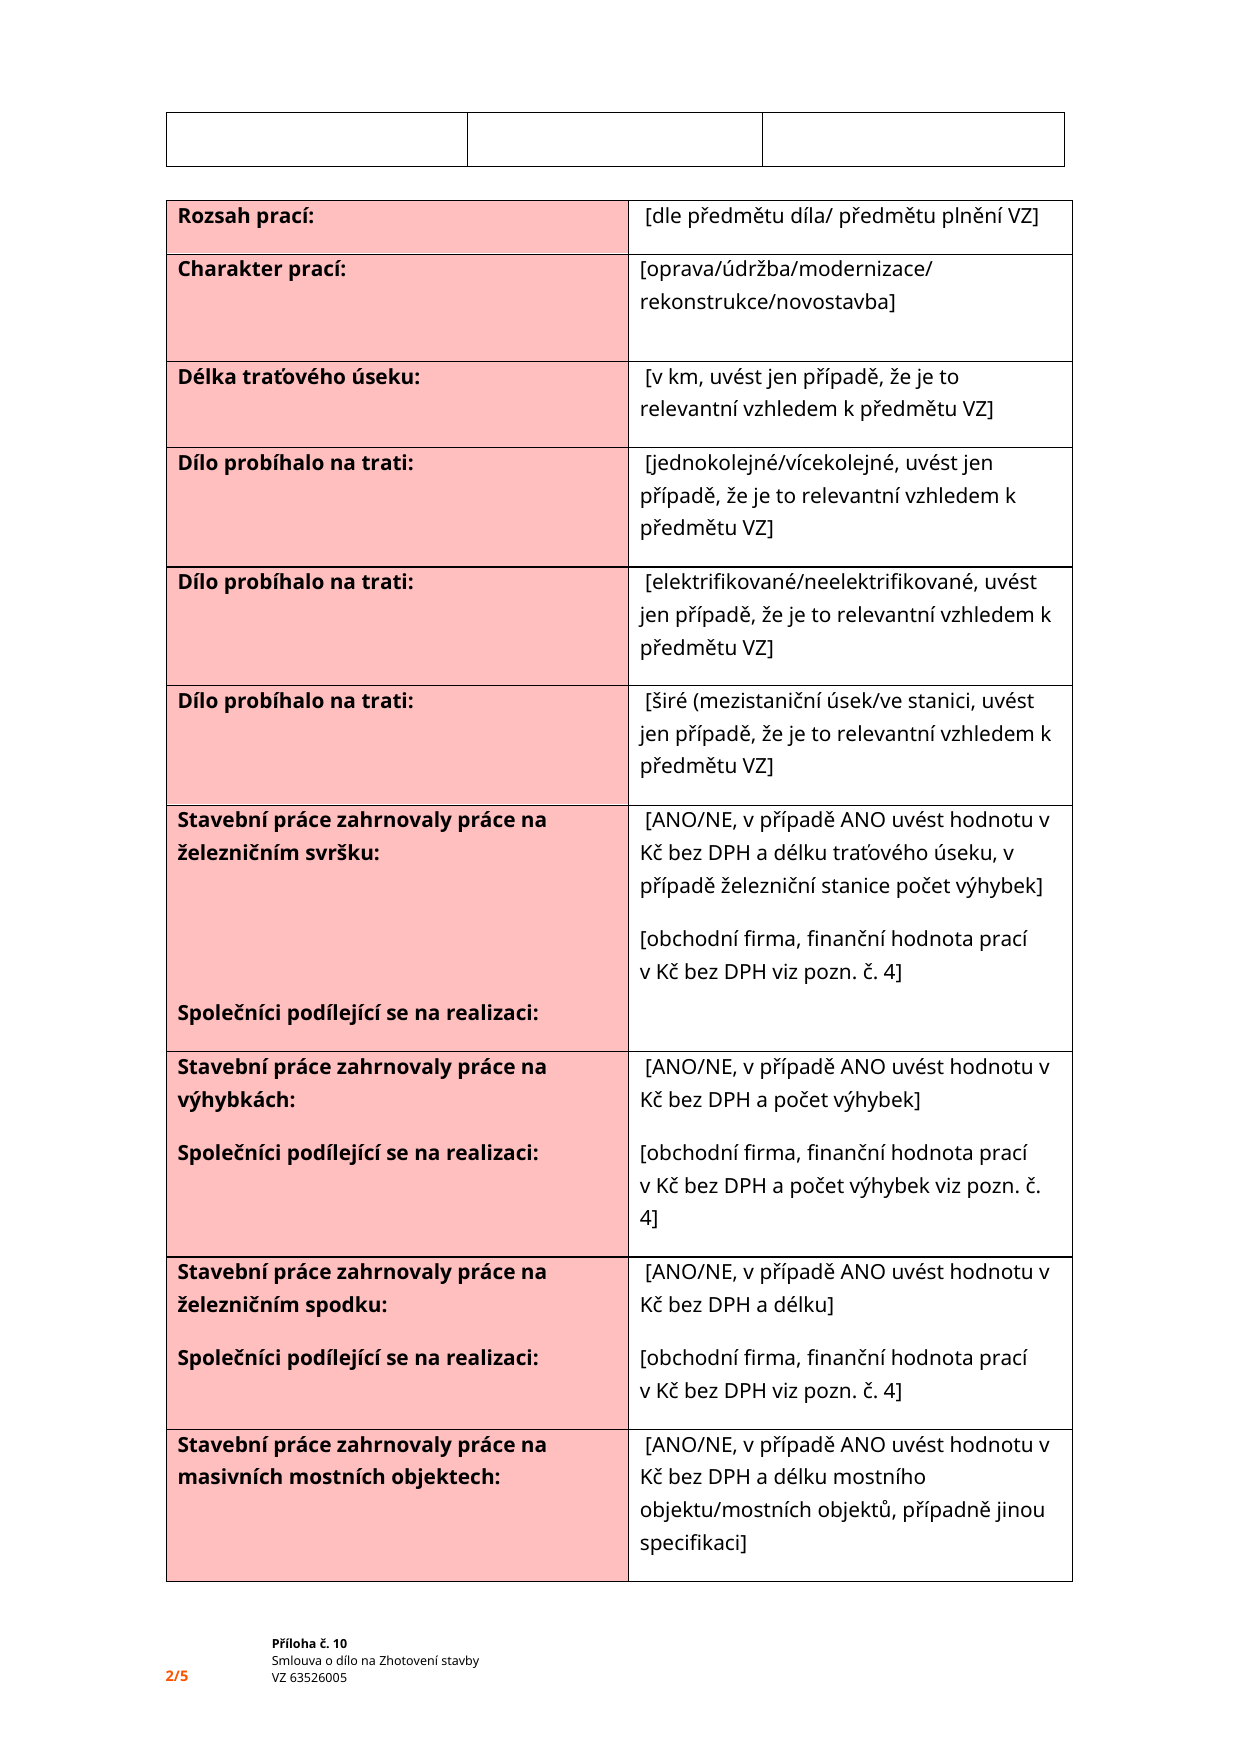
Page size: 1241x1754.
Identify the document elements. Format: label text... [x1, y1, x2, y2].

table_cell Dílo probíhalo na trati: [167, 568, 628, 685]
table_cell Stavební práce zahrnovaly práce na výhybkách: Společníci podílející se na realizaci: [167, 1052, 628, 1256]
table_header Rozsah prací: [167, 201, 628, 253]
table_cell Charakter prací: [167, 255, 628, 361]
table_cell [v km, uvést jen případě, že je to relevantní vzhledem k předmětu VZ] [629, 362, 1072, 447]
table_cell [oprava/údržba/modernizace/rekonstrukce/novostavba] [629, 255, 1072, 361]
table_cell [elektrifikované/neelektrifikované, uvést jen případě, že je to relevantní vzhledem k předmětu VZ] [629, 568, 1072, 685]
table_cell [ANO/NE, v případě ANO uvést hodnotu v Kč bez DPH a délku traťového úseku, v případě železniční stanice počet výhybek] [obchodní firma, finanční hodnota prací v Kč bez DPH viz pozn. č. 4] [629, 806, 1072, 1051]
table_cell [167, 113, 467, 166]
table_cell [ANO/NE, v případě ANO uvést hodnotu v Kč bez DPH a počet výhybek] [obchodní firma, finanční hodnota prací v Kč bez DPH a počet výhybek viz pozn. č. 4] [629, 1052, 1072, 1256]
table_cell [629, 1430, 1072, 1581]
table_cell [jednokolejné/vícekolejné, uvést jen případě, že je to relevantní vzhledem k předmětu VZ] [629, 448, 1072, 566]
table_cell Stavební práce zahrnovaly práce na železničním spodku: Společníci podílející se na realizaci: [167, 1258, 628, 1429]
table_cell [ANO/NE, v případě ANO uvést hodnotu v Kč bez DPH a délku] [obchodní firma, finanční hodnota prací v Kč bez DPH viz pozn. č. 4] [629, 1258, 1072, 1429]
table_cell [167, 1430, 628, 1581]
table_cell [468, 113, 762, 166]
table_header [dle předmětu díla/ předmětu plnění VZ] [629, 201, 1072, 253]
table_cell [širé (mezistaniční úsek/ve stanici, uvést jen případě, že je to relevantní vzhledem k předmětu VZ] [629, 686, 1072, 804]
table_cell Dílo probíhalo na trati: [167, 686, 628, 804]
table_cell Dílo probíhalo na trati: [167, 448, 628, 566]
table_cell [763, 113, 1064, 166]
table_cell Stavební práce zahrnovaly práce na železničním svršku: Společníci podílející se na realizaci: [167, 806, 628, 1051]
table_cell Délka traťového úseku: [167, 362, 628, 447]
